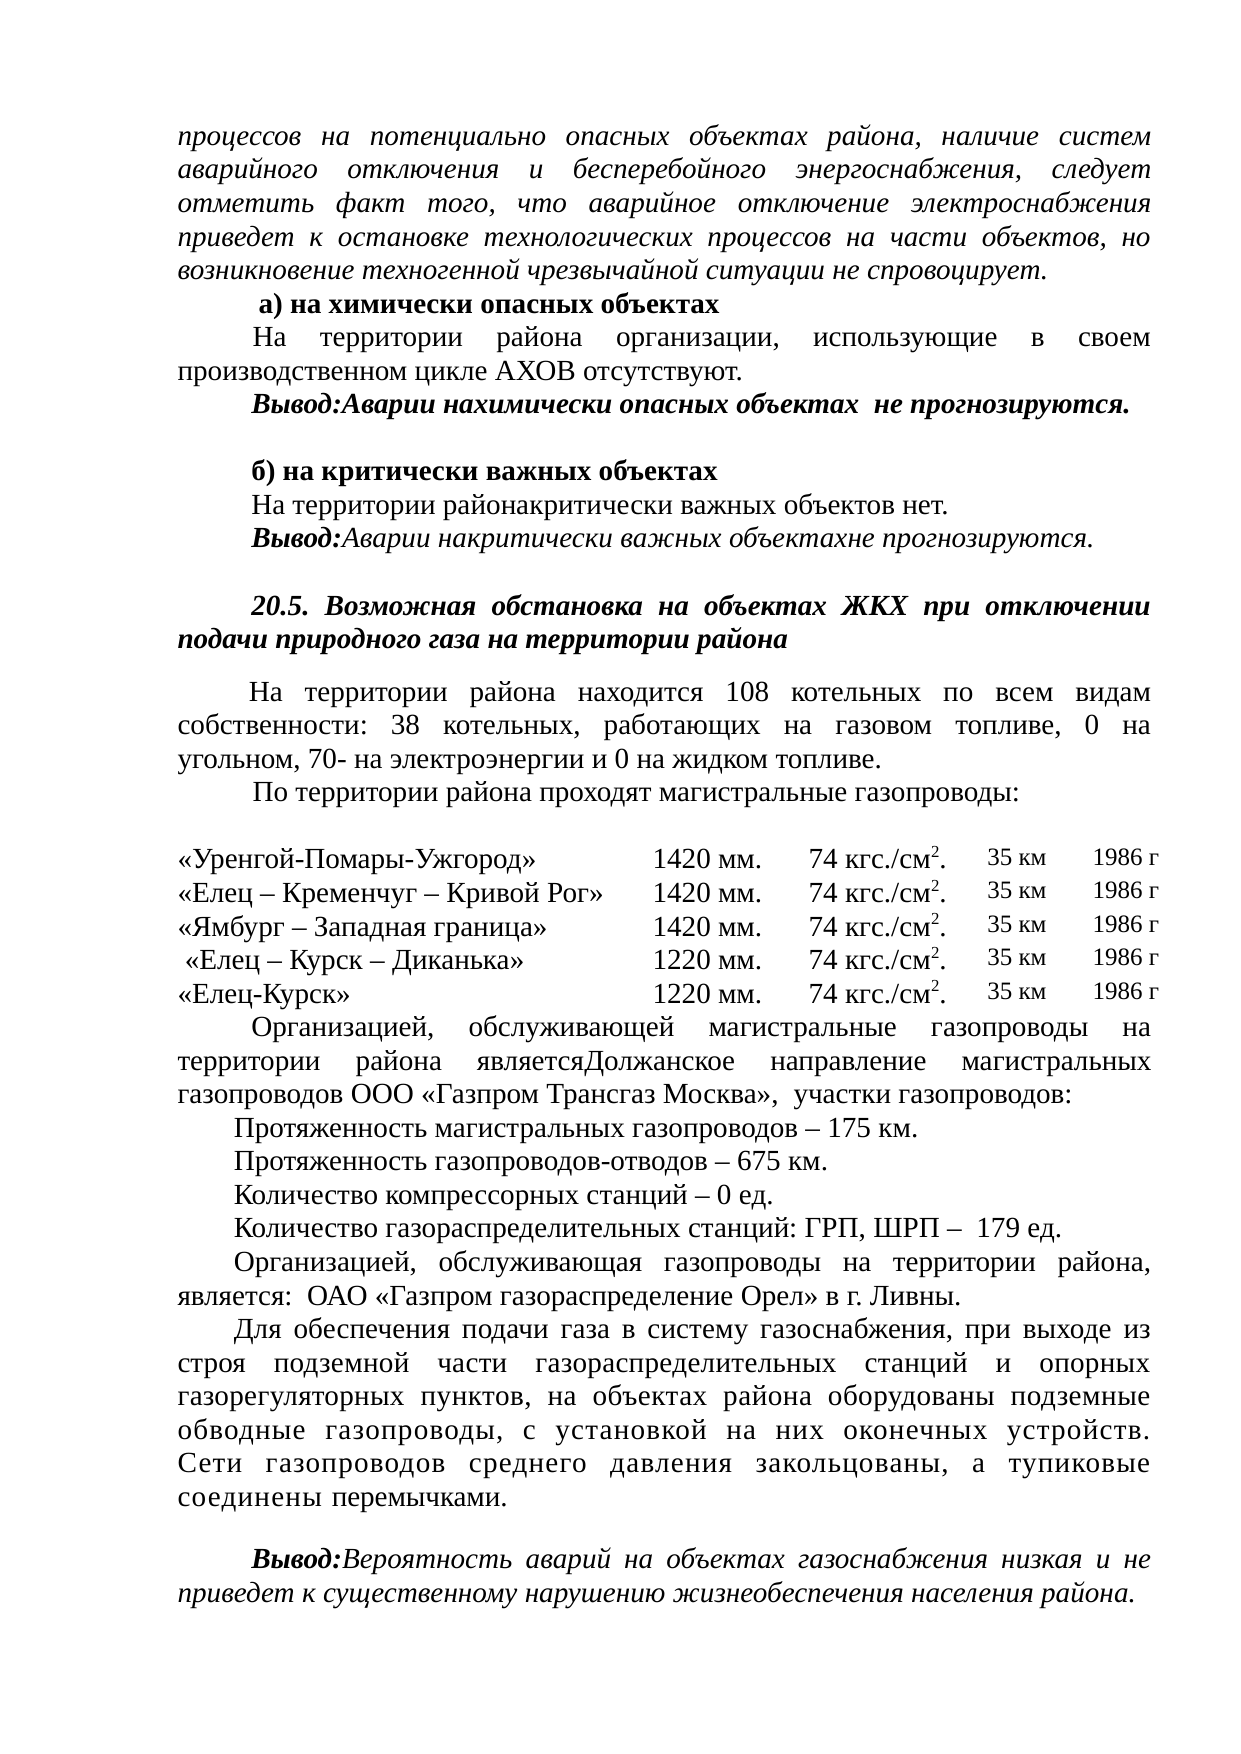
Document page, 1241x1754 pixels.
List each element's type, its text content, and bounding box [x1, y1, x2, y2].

table_cell 74 кгс./см2. [784, 875, 971, 909]
text Организацией, обслуживающая газопроводы на территории района, является: ОАО «Газпром газораспределение Орел» в г. Ливны. [177, 1244, 1152, 1311]
table_cell 1220 мм. [631, 976, 783, 1009]
text На территории района находится 108 котельных по всем видам собственности: 38 котельных, работающих на газовом топливе, 0 на угольном, 70- на электроэнергии и 0 на жидком топливе. [177, 674, 1152, 774]
text По территории района проходят магистральные газопроводы: [177, 774, 1152, 808]
table_header 74 кгс./см2. [784, 842, 971, 875]
text Протяженность газопроводов-отводов – 675 км. [177, 1143, 1152, 1177]
text Для обеспечения подачи газа в систему газоснабжения, при выходе из строя подземной части газораспределительных станций и опорных газорегуляторных пунктов, на объектах района оборудованы подземные обводные газопроводы, с установкой на них оконечных устройств. Сети газопроводов среднего давления закольцованы, а тупиковые соединены перемычками. [177, 1311, 1152, 1512]
table_cell «Ямбург – Западная граница» [166, 909, 631, 942]
text 20.5. Возможная обстановка на объектах ЖКХ при отключении подачи природного газа на территории района [177, 588, 1152, 655]
table_cell «Елец-Курск» [166, 976, 631, 1009]
table_cell 35 км [971, 942, 1062, 976]
table_header «Уренгой-Помары-Ужгород» [166, 842, 631, 875]
table_cell 1986 г [1062, 875, 1190, 909]
table_cell 74 кгс./см2. [784, 976, 971, 1009]
text На территории районакритически важных объектов нет. [177, 487, 1152, 521]
text Организацией, обслуживающей магистральные газопроводы на территории района являетсяДолжанское направление магистральных газопроводов ООО «Газпром Трансгаз Москва», участки газопроводов: [177, 1009, 1152, 1110]
text Вывод:Аварии нахимически опасных объектах не прогнозируются. [177, 386, 1152, 420]
text Количество газораспределительных станций: ГРП, ШРП – 179 ед. [177, 1211, 1152, 1244]
table_cell 1420 мм. [631, 875, 783, 909]
table_header 1420 мм. [631, 842, 783, 875]
table_cell 74 кгс./см2. [784, 909, 971, 942]
table_cell 1986 г [1062, 976, 1190, 1009]
table_cell 1986 г [1062, 909, 1190, 942]
text б) на критически важных объектах [177, 453, 1152, 487]
table_cell 35 км [971, 875, 1062, 909]
table_header 35 км [971, 842, 1062, 875]
table_cell 74 кгс./см2. [784, 942, 971, 976]
text На территории района организации, использующие в своем производственном цикле АХОВ отсутствуют. [177, 319, 1152, 386]
table_cell 35 км [971, 976, 1062, 1009]
table_cell «Елец – Курск – Диканька» [166, 942, 631, 976]
text Количество компрессорных станций – 0 ед. [177, 1177, 1152, 1211]
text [177, 118, 1152, 286]
text Протяженность магистральных газопроводов – 175 км. [177, 1110, 1152, 1143]
text а) на химически опасных объектах [177, 286, 1152, 319]
table_cell 1420 мм. [631, 909, 783, 942]
table_cell «Елец – Кременчуг – Кривой Рог» [166, 875, 631, 909]
table_header 1986 г [1062, 842, 1190, 875]
table_cell 1220 мм. [631, 942, 783, 976]
table_cell 35 км [971, 909, 1062, 942]
text Вывод:Аварии накритически важных объектахне прогнозируются. [177, 521, 1152, 554]
table_cell 1986 г [1062, 942, 1190, 976]
text Вывод:Вероятность аварий на объектах газоснабжения низкая и не приведет к существенному нарушению жизнеобеспечения населения района. [177, 1541, 1152, 1608]
